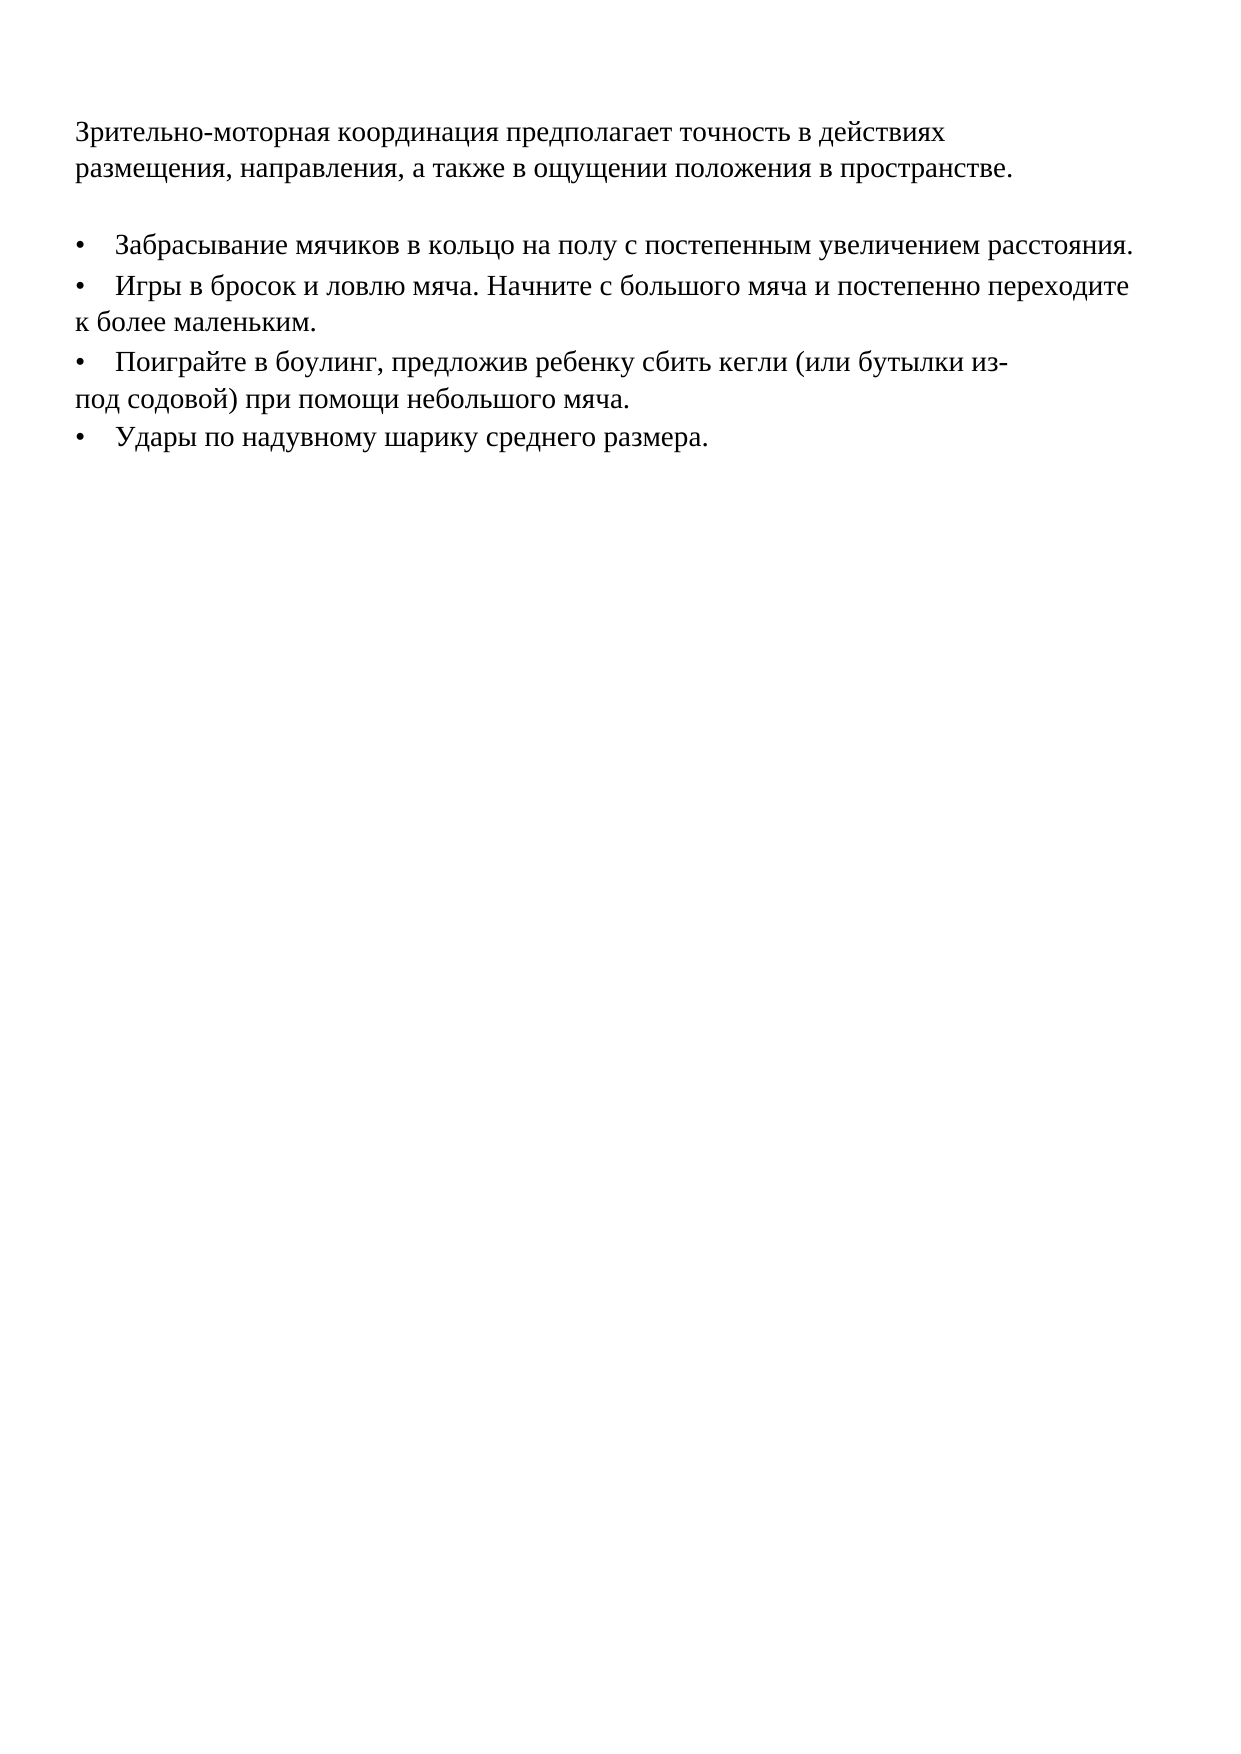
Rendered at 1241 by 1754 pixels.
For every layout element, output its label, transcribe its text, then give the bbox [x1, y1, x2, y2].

list Игры в бросок и ловлю мяча. Начните с большого мяча и постепенно переходите к более маленьким. [75, 268, 1150, 338]
text Зрительно-моторная координация предполагает точность в действиях размещения, направления, а также в ощущении положения в пространстве. [75, 114, 1110, 184]
list Забрасывание мячиков в кольцо на полу с постепенным увеличением расстояния. [75, 227, 1150, 261]
list Поиграйте в боулинг, предложив ребенку сбить кегли (или бутылки из-под содовой) при помощи небольшого мяча. [75, 344, 1052, 414]
list Удары по надувному шарику среднего размера. [75, 419, 1150, 453]
